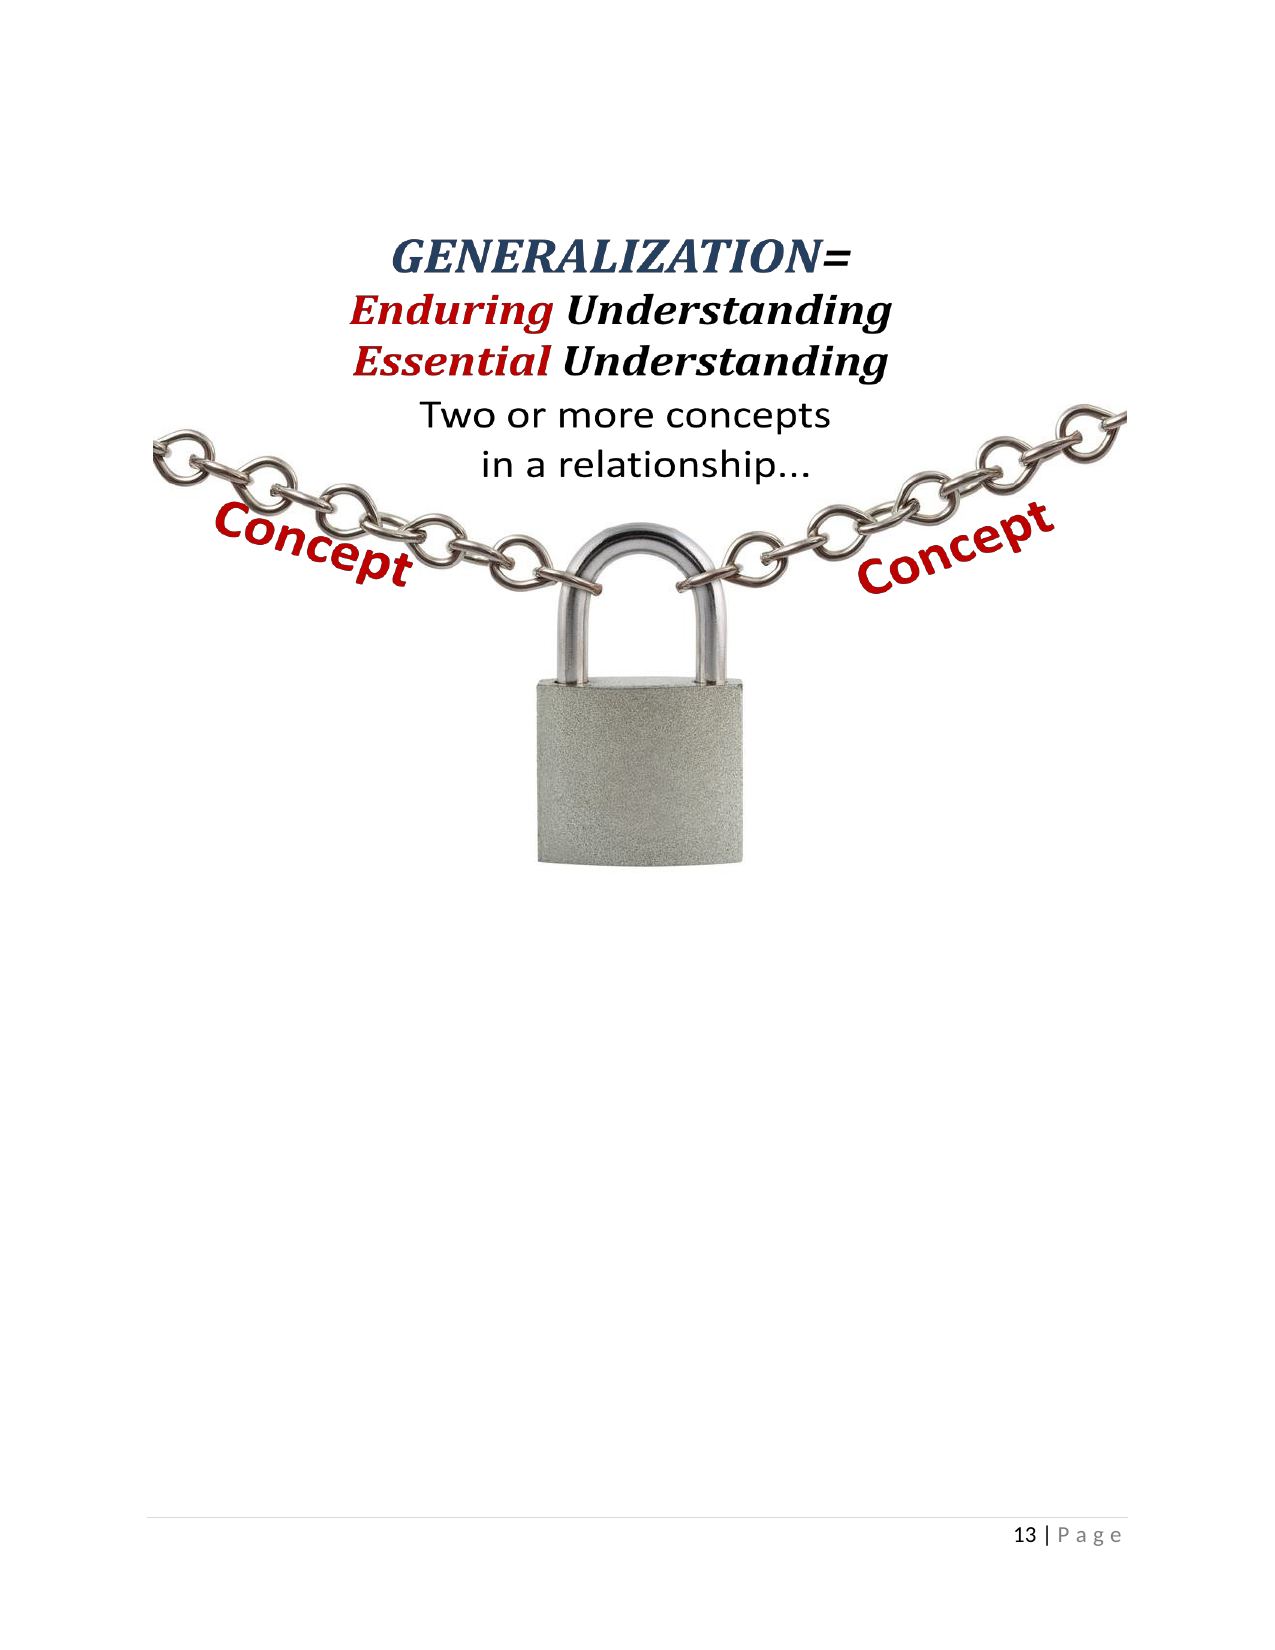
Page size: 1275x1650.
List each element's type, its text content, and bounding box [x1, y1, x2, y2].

text 13 | P a g e [179, 1520, 1121, 1548]
picture [153, 211, 1133, 962]
